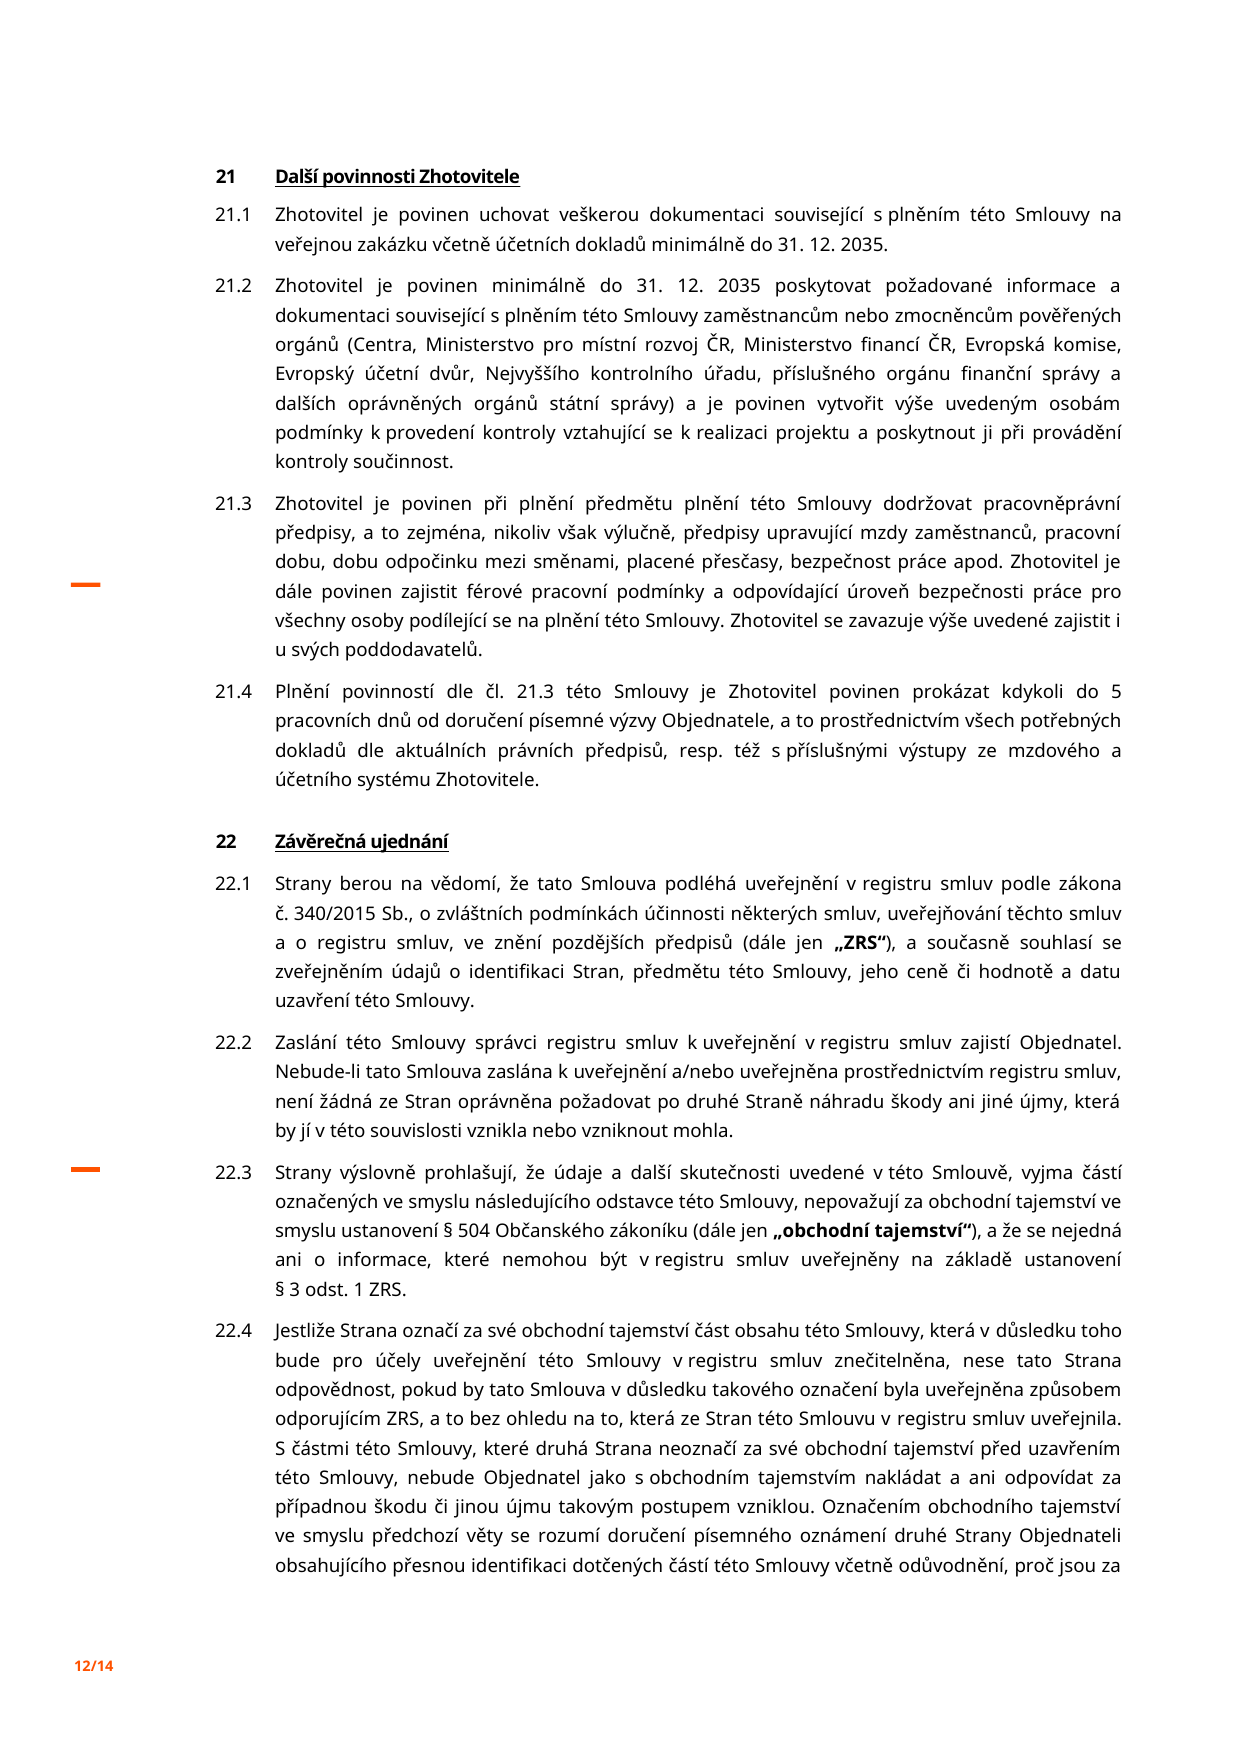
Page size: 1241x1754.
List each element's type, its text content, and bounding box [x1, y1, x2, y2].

subtitle Strany výslovně prohlašují, že údaje a další skutečnosti uvedené v této Smlouvě, vyjma částí označených ve smyslu následujícího odstavce této Smlouvy, nepovažují za obchodní tajemství ve smyslu ustanovení § 504 Občanského zákoníku (dále jen „obchodní tajemství“), a že se nejedná ani o informace, které nemohou být v registru smluv uveřejněny na základě ustanovení § 3 odst. 1 ZRS. [215, 1159, 1122, 1302]
subtitle Zhotovitel je povinen minimálně do 31. 12. 2035 poskytovat požadované informace a dokumentaci související s plněním této Smlouvy zaměstnancům nebo zmocněncům pověřených orgánů (Centra, Ministerstvo pro místní rozvoj ČR, Ministerstvo financí ČR, Evropská komise, Evropský účetní dvůr, Nejvyššího kontrolního úřadu, příslušného orgánu finanční správy a dalších oprávněných orgánů státní správy) a je povinen vytvořit výše uvedeným osobám podmínky k provedení kontroly vztahující se k realizaci projektu a poskytnout ji při provádění kontroly součinnost. [215, 273, 1122, 474]
subtitle Další povinnosti Zhotovitele [216, 164, 1122, 189]
subtitle Zaslání této Smlouvy správci registru smluv k uveřejnění v registru smluv zajistí Objednatel. Nebude-li tato Smlouva zaslána k uveřejnění a/nebo uveřejněna prostřednictvím registru smluv, není žádná ze Stran oprávněna požadovat po druhé Straně náhradu škody ani jiné újmy, která by jí v této souvislosti vznikla nebo vzniknout mohla. [215, 1029, 1122, 1143]
subtitle Plnění povinností dle čl. 21.3 této Smlouvy je Zhotovitel povinen prokázat kdykoli do 5 pracovních dnů od doručení písemné výzvy Objednatele, a to prostřednictvím všech potřebných dokladů dle aktuálních právních předpisů, resp. též s příslušnými výstupy ze mzdového a účetního systému Zhotovitele. [215, 678, 1122, 792]
subtitle Závěrečná ujednání [216, 829, 1122, 854]
subtitle Zhotovitel je povinen uchovat veškerou dokumentaci související s plněním této Smlouvy na veřejnou zakázku včetně účetních dokladů minimálně do 31. 12. 2035. [215, 202, 1122, 257]
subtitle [215, 1318, 1122, 1577]
subtitle Zhotovitel je povinen při plnění předmětu plnění této Smlouvy dodržovat pracovněprávní předpisy, a to zejména, nikoliv však výlučně, předpisy upravující mzdy zaměstnanců, pracovní dobu, dobu odpočinku mezi směnami, placené přesčasy, bezpečnost práce apod. Zhotovitel je dále povinen zajistit férové pracovní podmínky a odpovídající úroveň bezpečnosti práce pro všechny osoby podílející se na plnění této Smlouvy. Zhotovitel se zavazuje výše uvedené zajistit i u svých poddodavatelů. [215, 490, 1122, 662]
subtitle Strany berou na vědomí, že tato Smlouva podléhá uveřejnění v registru smluv podle zákona č. 340/2015 Sb., o zvláštních podmínkách účinnosti některých smluv, uveřejňování těchto smluv a o registru smluv, ve znění pozdějších předpisů (dále jen „ZRS“), a současně souhlasí se zveřejněním údajů o identifikaci Stran, předmětu této Smlouvy, jeho ceně či hodnotě a datu uzavření této Smlouvy. [215, 871, 1122, 1013]
